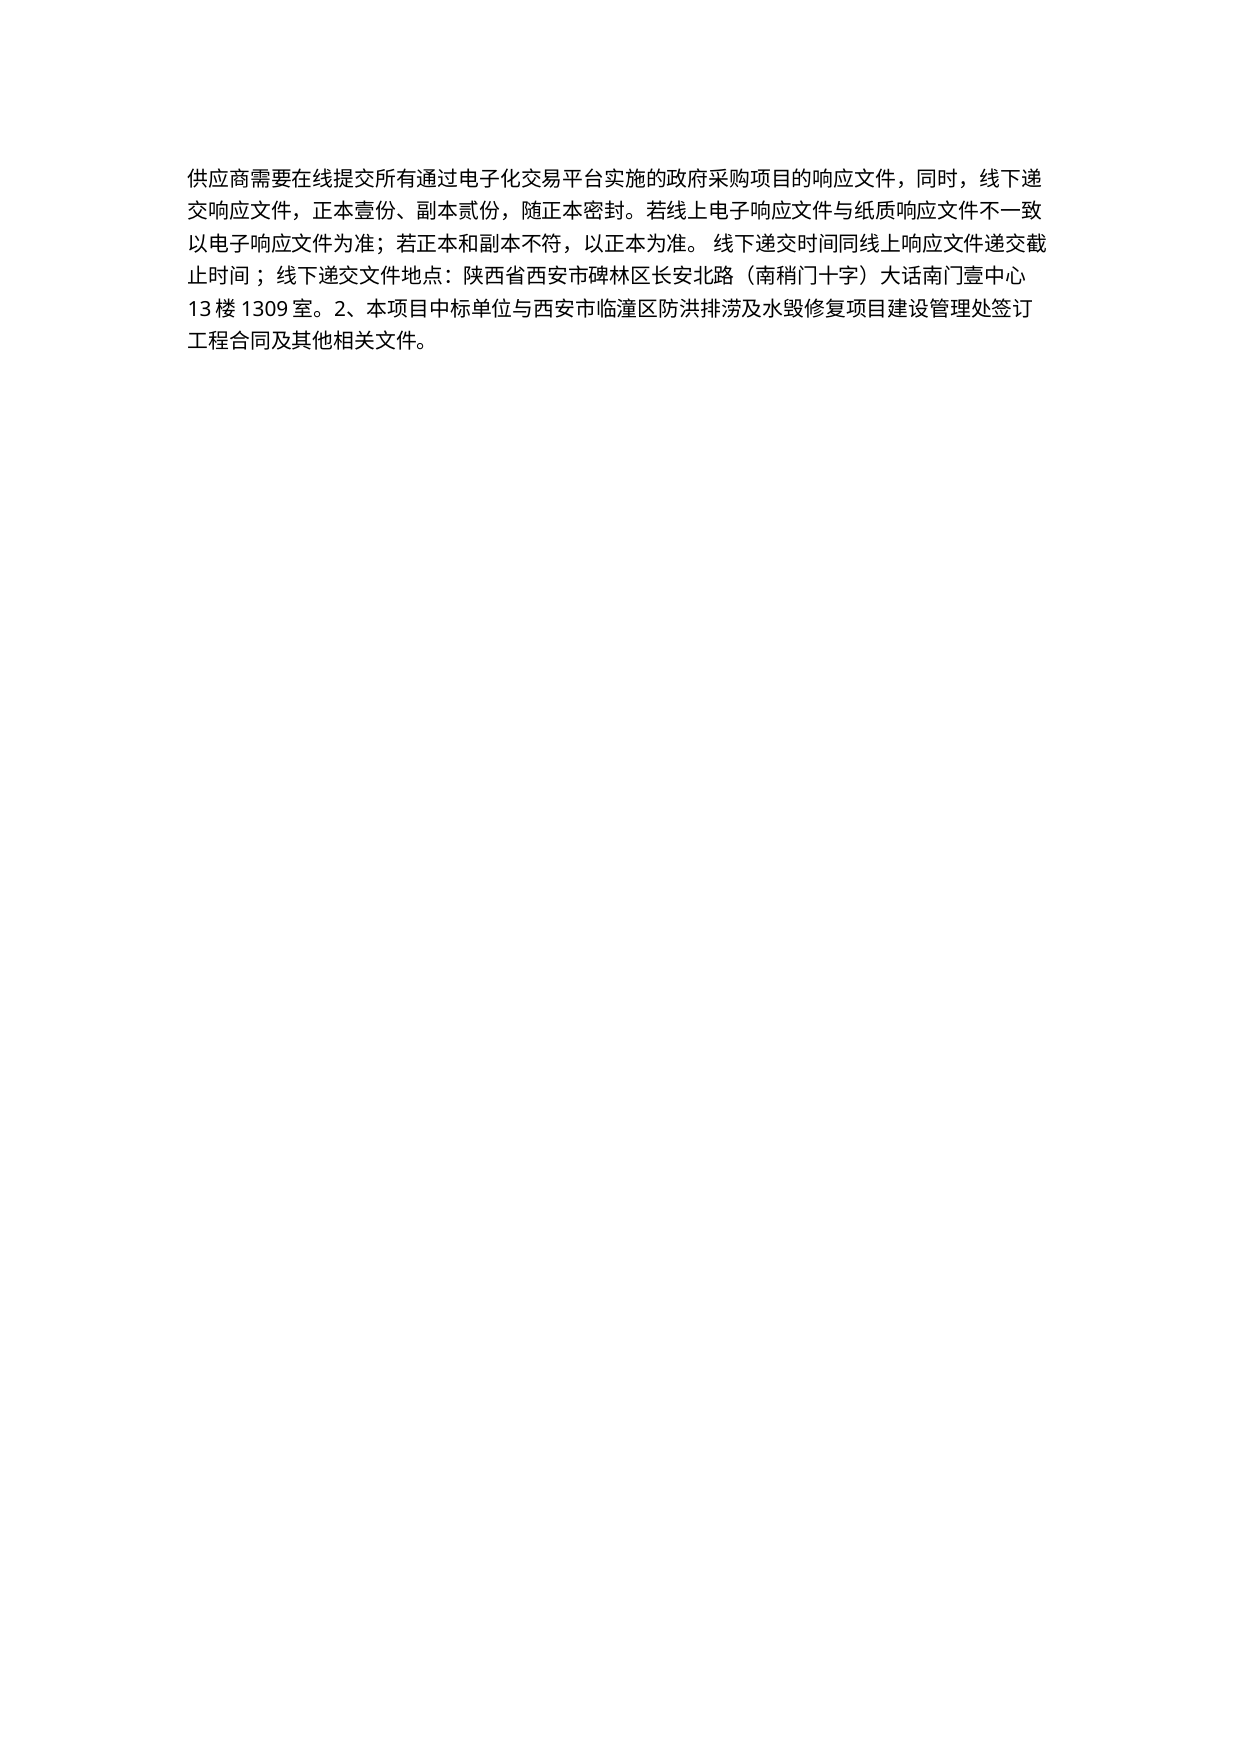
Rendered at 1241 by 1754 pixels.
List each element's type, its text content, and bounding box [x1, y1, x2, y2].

text 供应商需要在线提交所有通过电子化交易平台实施的政府采购项目的响应文件，同时，线下递交响应文件，正本壹份、副本贰份，随正本密封。若线上电子响应文件与纸质响应文件不一致以电子响应文件为准；若正本和副本不符，以正本为准。 线下递交时间同线上响应文件递交截止时间 ；线下递交文件地点：陕西省西安市碑林区长安北路（南稍门十字）大话南门壹中心13楼1309室。2、本项目中标单位与西安市临潼区防洪排涝及水毁修复项目建设管理处签订工程合同及其他相关文件。 [187, 162, 1053, 357]
